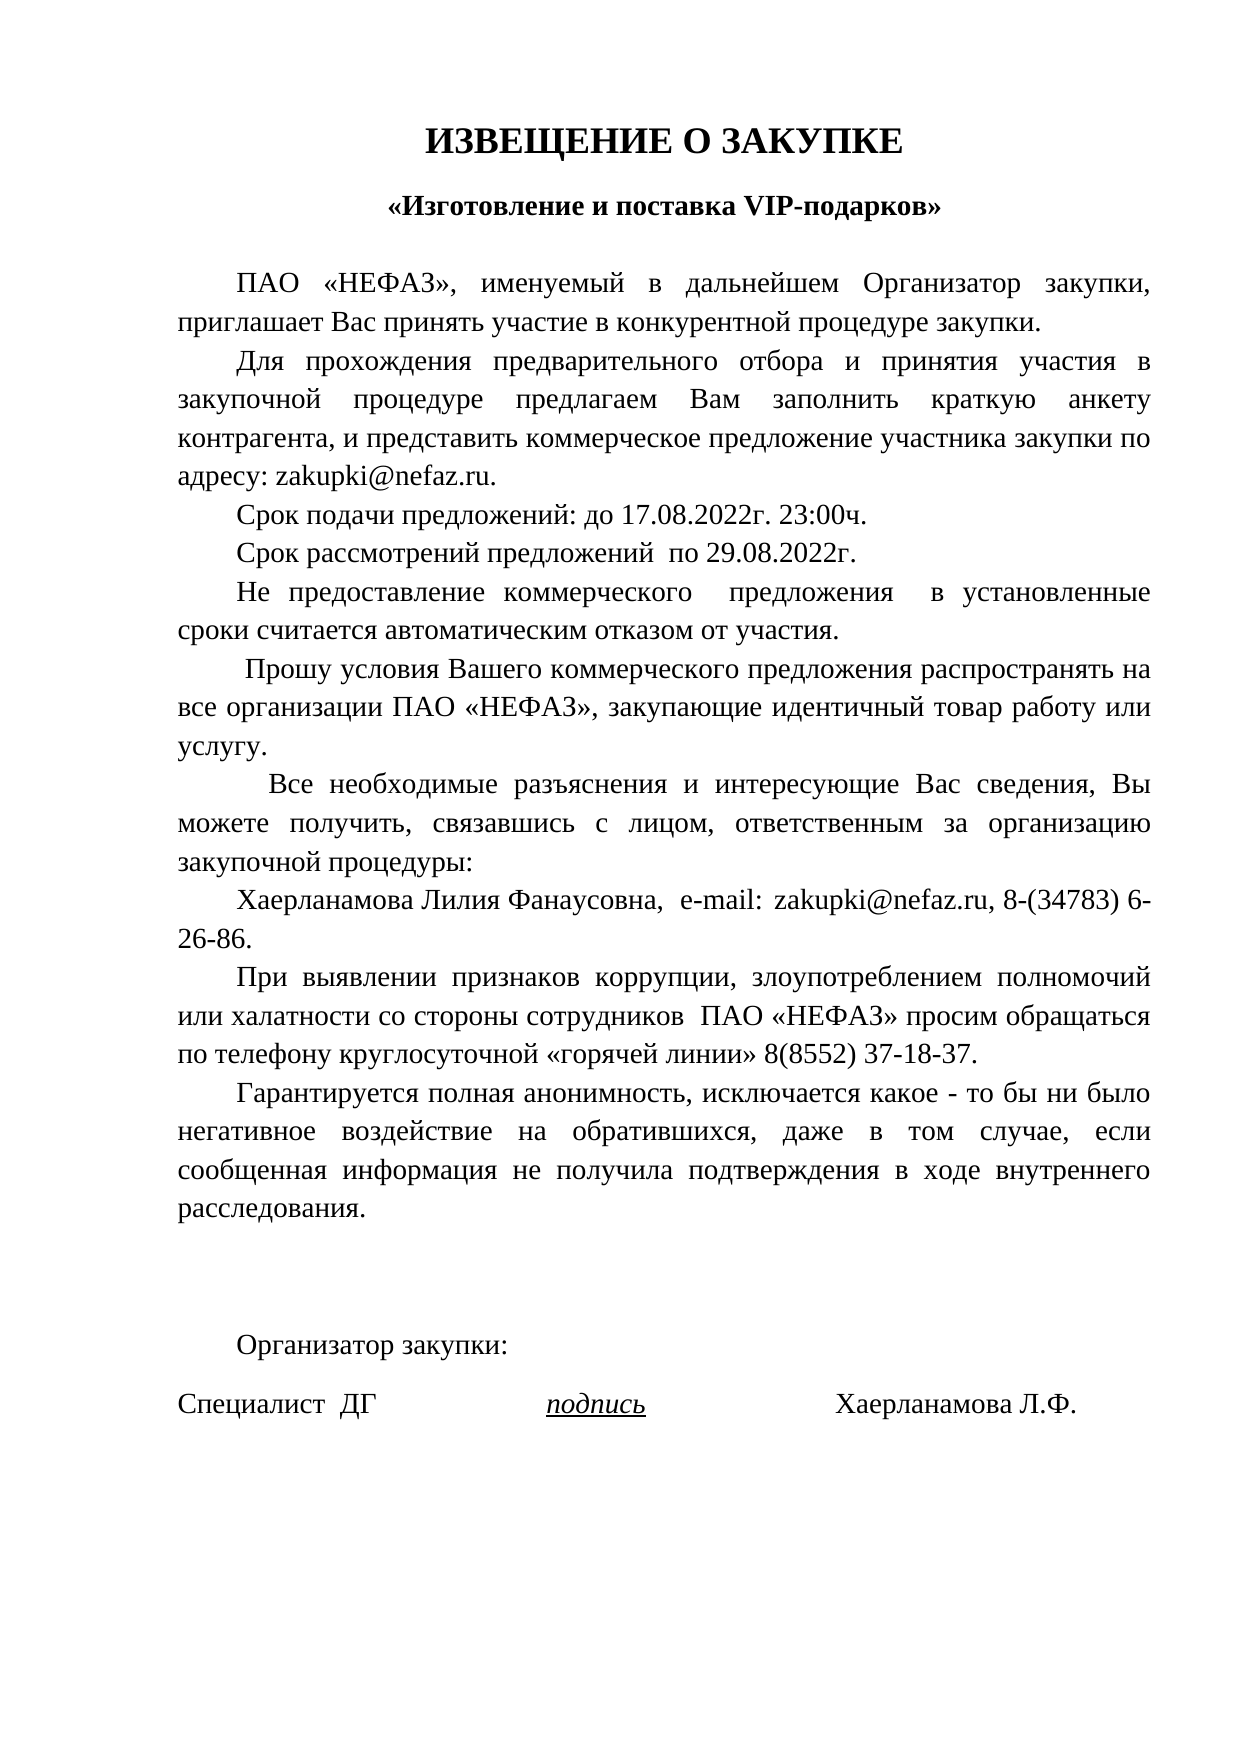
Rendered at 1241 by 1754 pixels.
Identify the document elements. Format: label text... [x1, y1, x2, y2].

text «Изготовление и поставка VIP-подарков» [177, 188, 1152, 222]
text Срок рассмотрений предложений по 29.08.2022г. [177, 535, 1152, 569]
text Все необходимые разъяснения и интересующие Вас сведения, Вы можете получить, связавшись с лицом, ответственным за организацию закупочной процедуры: [177, 767, 1152, 877]
text Организатор закупки: [177, 1327, 1152, 1361]
text ПАО «НЕФАЗ», именуемый в дальнейшем Организатор закупки, приглашает Вас принять участие в конкурентной процедуре закупки. [177, 266, 1152, 338]
text Срок подачи предложений: до 17.08.2022г. 23:00ч. [177, 497, 1152, 530]
text Гарантируется полная анонимность, исключается какое - то бы ни было негативное воздействие на обратившихся, даже в том случае, если сообщенная информация не получила подтверждения в ходе внутреннего расследования. [177, 1075, 1152, 1224]
text Для прохождения предварительного отбора и принятия участия в закупочной процедуре предлагаем Вам заполнить краткую анкету контрагента, и представить коммерческое предложение участника закупки по адресу: zakupki@nefaz.ru. [177, 343, 1152, 492]
text ИЗВЕЩЕНИЕ О ЗАКУПКЕ [177, 118, 1152, 161]
text Не предоставление коммерческого предложения в установленные сроки считается автоматическим отказом от участия. [177, 574, 1152, 646]
text При выявлении признаков коррупции, злоупотреблением полномочий или халатности со стороны сотрудников ПАО «НЕФАЗ» просим обращаться по телефону круглосуточной «горячей линии» 8(8552) 37-18-37. [177, 959, 1152, 1070]
text Прошу условия Вашего коммерческого предложения распространять на все организации ПАО «НЕФАЗ», закупающие идентичный товар работу или услугу. [177, 651, 1152, 762]
text Хаерланамова Лилия Фанаусовна, e-mail: zakupki@nefaz.ru, 8-(34783) 6-26-86. [177, 882, 1152, 954]
text Специалист ДГ подпись Хаерланамова Л.Ф. [177, 1386, 1152, 1420]
